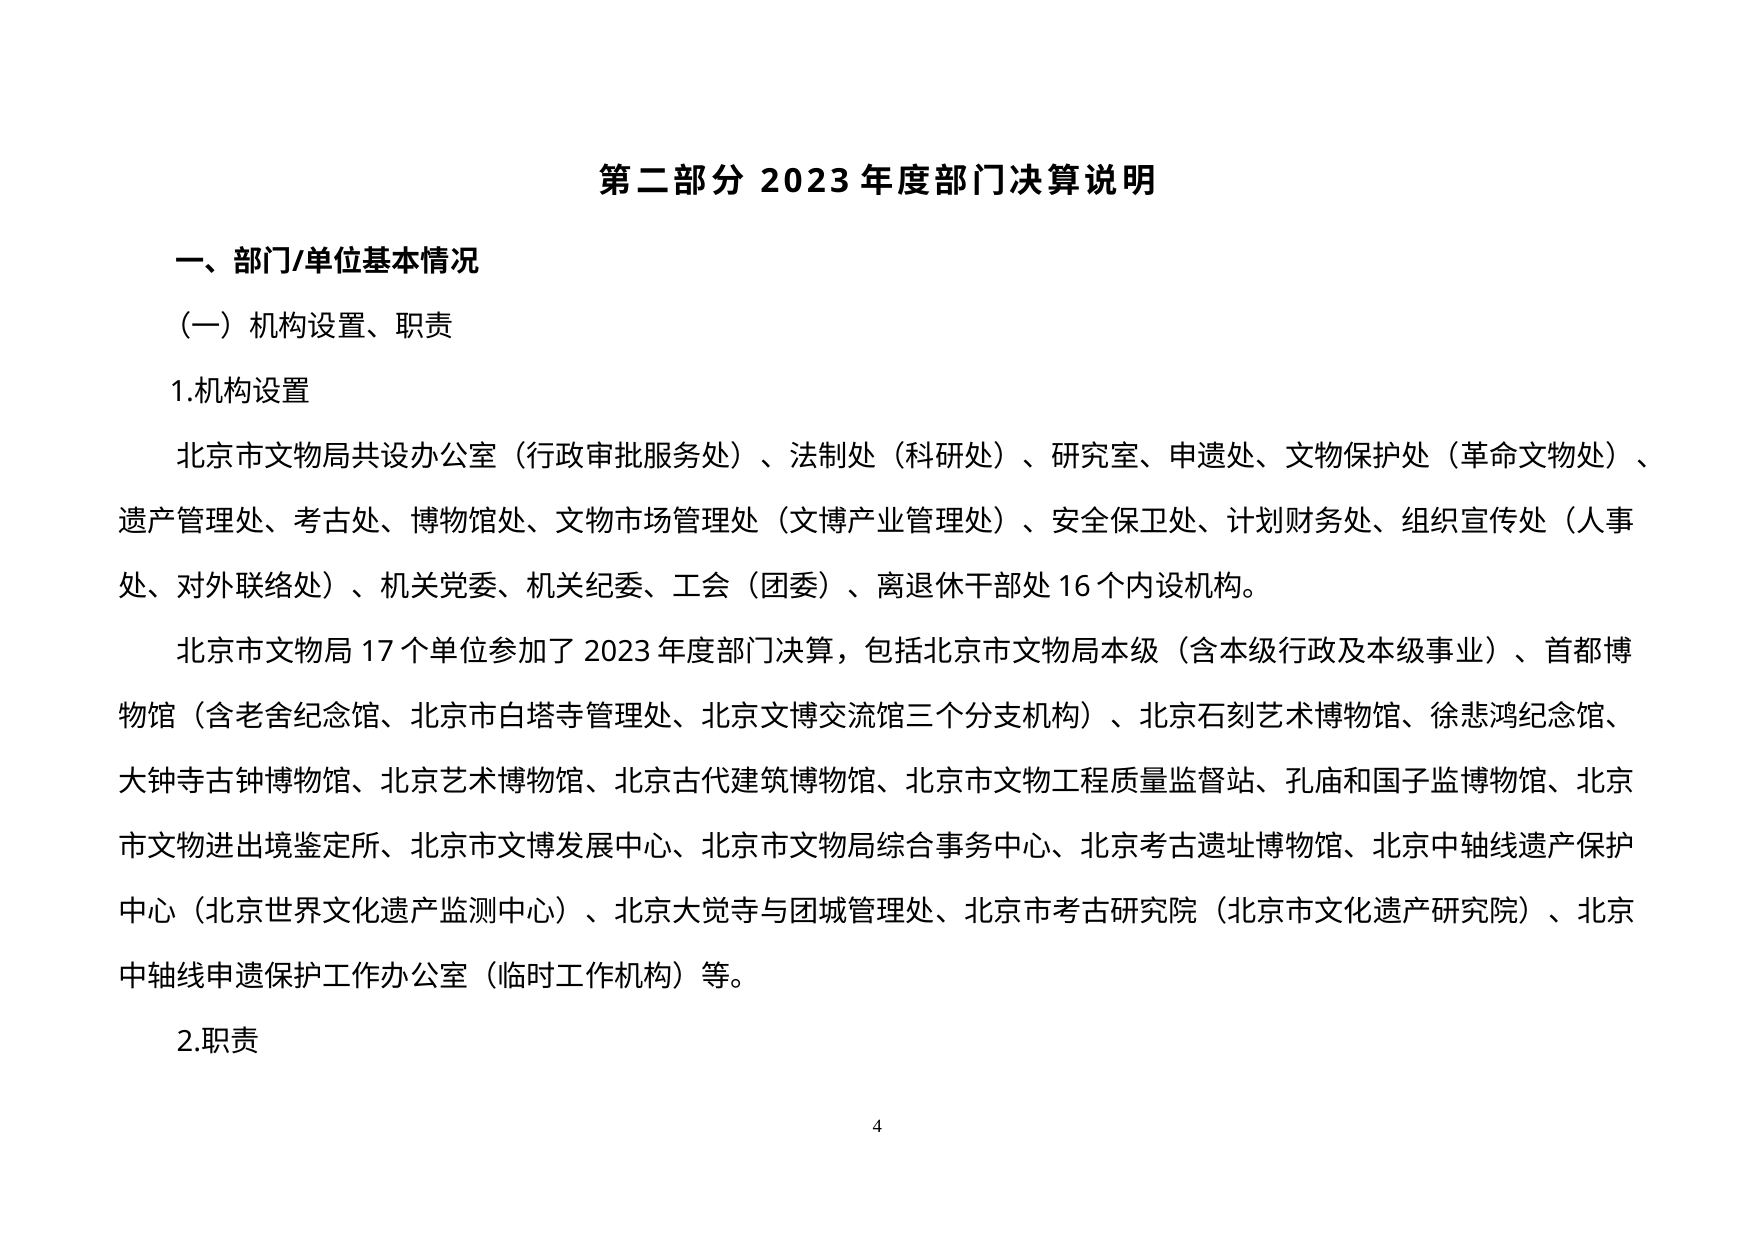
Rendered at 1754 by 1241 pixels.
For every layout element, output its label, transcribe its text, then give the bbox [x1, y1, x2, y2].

text 1.机构设置 [118, 357, 1636, 422]
text 北京市文物局17个单位参加了2023年度部门决算，包括北京市文物局本级（含本级行政及本级事业）、首都博物馆（含老舍纪念馆、北京市白塔寺管理处、北京文博交流馆三个分支机构）、北京石刻艺术博物馆、徐悲鸿纪念馆、大钟寺古钟博物馆、北京艺术博物馆、北京古代建筑博物馆、北京市文物工程质量监督站、孔庙和国子监博物馆、北京市文物进出境鉴定所、北京市文博发展中心、北京市文物局综合事务中心、北京考古遗址博物馆、北京中轴线遗产保护中心（北京世界文化遗产监测中心）、北京大觉寺与团城管理处、北京市考古研究院（北京市文化遗产研究院）、北京中轴线申遗保护工作办公室（临时工作机构）等。 [118, 617, 1636, 1007]
list 2.职责 [118, 1007, 1636, 1072]
text （一）机构设置、职责 [118, 292, 1636, 357]
text 一、部门/单位基本情况 [118, 227, 1636, 292]
text 北京市文物局共设办公室（行政审批服务处）、法制处（科研处）、研究室、申遗处、文物保护处（革命文物处）、遗产管理处、考古处、博物馆处、文物市场管理处（文博产业管理处）、安全保卫处、计划财务处、组织宣传处（人事处、对外联络处）、机关党委、机关纪委、工会（团委）、离退休干部处16个内设机构。 [118, 422, 1636, 617]
text 第二部分 2023年度部门决算说明 [118, 145, 1636, 210]
